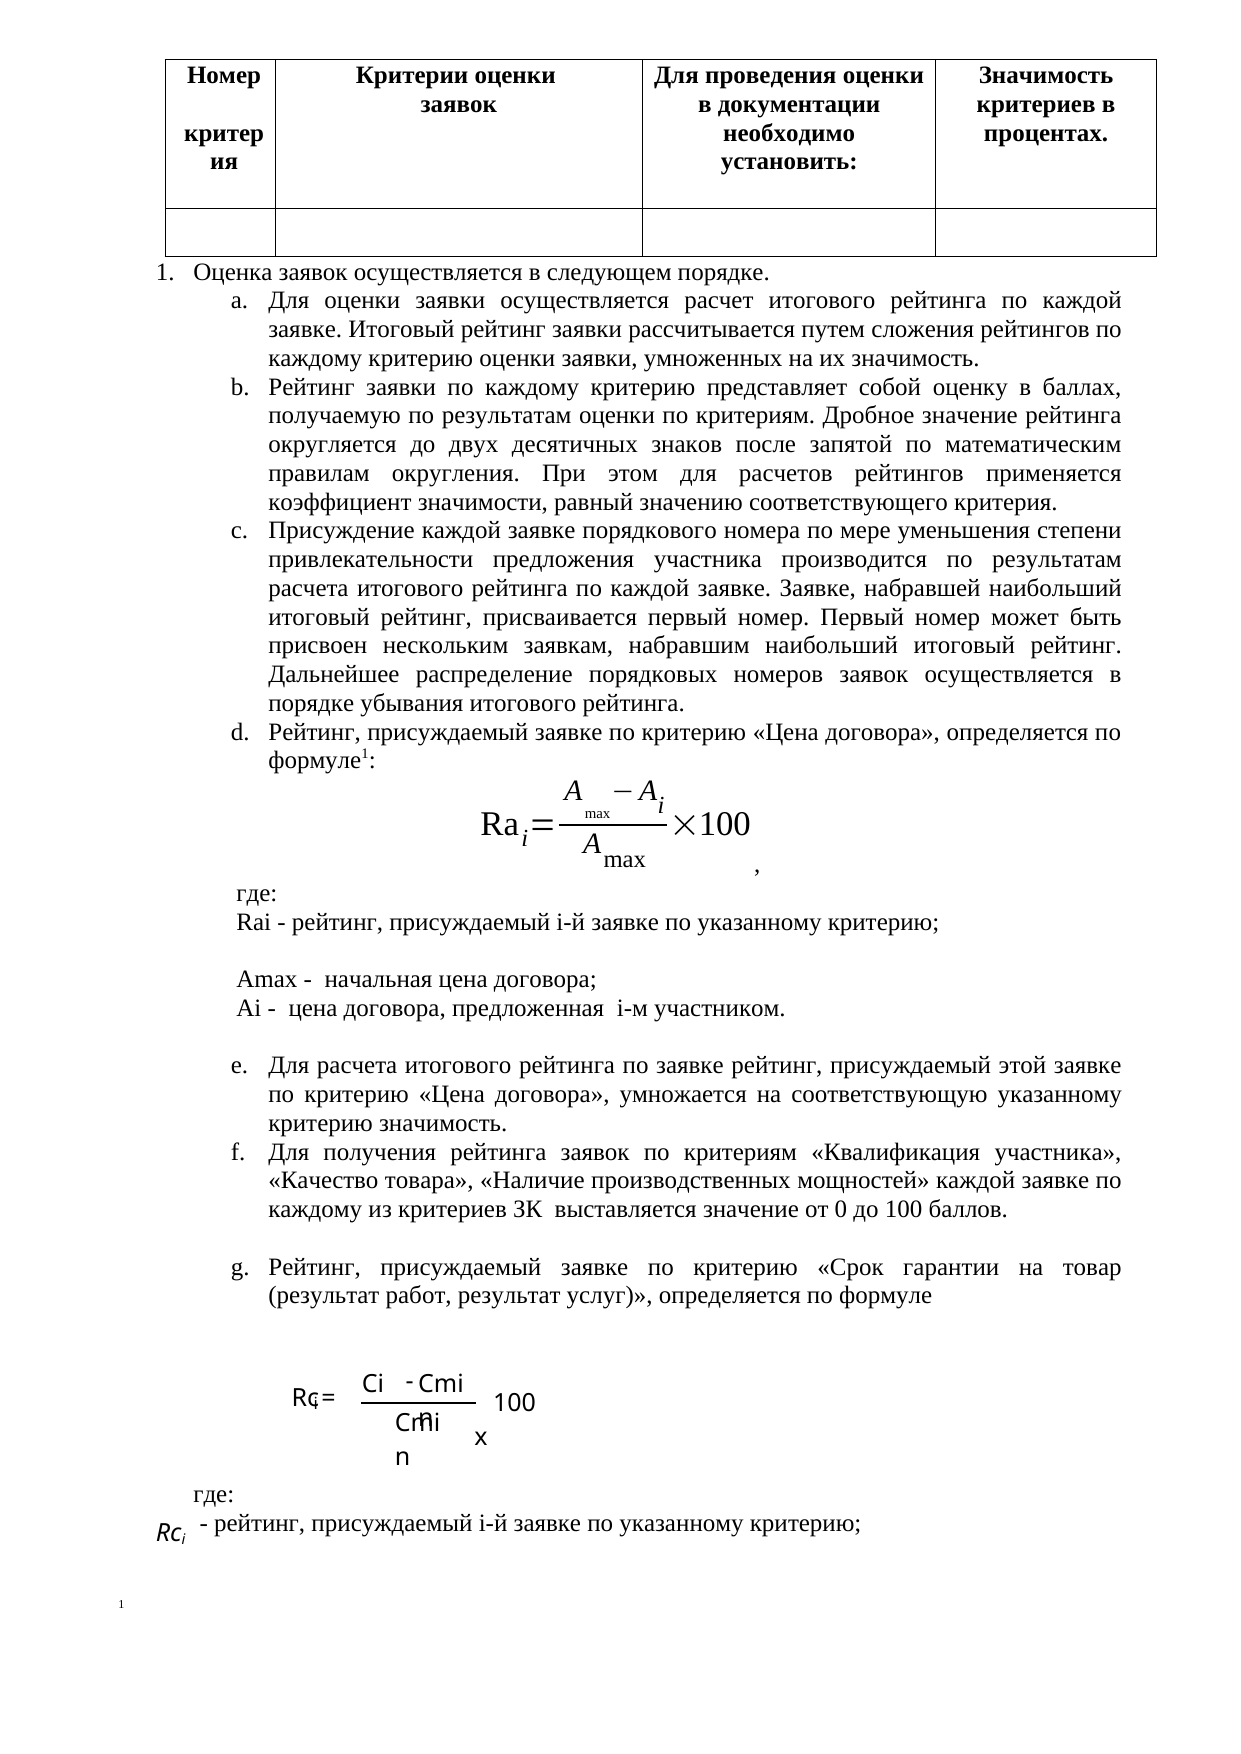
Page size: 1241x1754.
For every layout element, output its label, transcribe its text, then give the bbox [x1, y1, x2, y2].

text где: [236, 878, 1122, 907]
table_header Номер критерия [166, 60, 275, 208]
text , [118, 774, 1122, 878]
list Для получения рейтинга заявок по критериям «Квалификация участника», «Качество товара», «Наличие производственных мощностей» каждой заявке по каждому из критериев ЗК выставляется значение от 0 до 100 баллов. [231, 1137, 1122, 1223]
text Rai - рейтинг, присуждаемый i-й заявке по указанному критерию; [236, 907, 1122, 935]
list Для расчета итогового рейтинга по заявке рейтинг, присуждаемый этой заявке по критерию «Цена договора», умножается на соответствующую указанному критерию значимость. [231, 1050, 1122, 1137]
table_cell [643, 209, 935, 256]
list Рейтинг заявки по каждому критерию представляет собой оценку в баллах, получаемую по результатам оценки по критериям. Дробное значение рейтинга округляется до двух десятичных знаков после запятой по математическим правилам округления. При этом для расчетов рейтингов применяется коэффициент значимости, равный значению соответствующего критерия. [231, 372, 1122, 515]
text Ai - цена договора, предложенная i-м участником. [236, 993, 1122, 1022]
table_cell [276, 209, 642, 256]
table_cell [936, 209, 1156, 256]
text Amax - начальная цена договора; [236, 964, 1122, 993]
list Для оценки заявки осуществляется расчет итогового рейтинга по каждой заявке. Итоговый рейтинг заявки рассчитывается путем сложения рейтингов по каждому критерию оценки заявки, умноженных на их значимость. [231, 285, 1122, 372]
text - рейтинг, присуждаемый i-й заявке по указанному критерию; [118, 1508, 1122, 1537]
table_cell [166, 209, 275, 256]
text где: [118, 1479, 1122, 1508]
list Рейтинг, присуждаемый заявке по критерию «Срок гарантии на товар (результат работ, результат услуг)», определяется по формуле [231, 1252, 1122, 1309]
table_header Значимость критериев в процентах. [936, 60, 1156, 208]
table_header Критерии оценки заявок [276, 60, 642, 208]
table_header Для проведения оценки в документации необходимо установить: [643, 60, 935, 208]
list Рейтинг, присуждаемый заявке по критерию «Цена договора», определяется по формуле: [231, 717, 1122, 774]
list Присуждение каждой заявке порядкового номера по мере уменьшения степени привлекательности предложения участника производится по результатам расчета итогового рейтинга по каждой заявке. Заявке, набравшей наибольший итоговый рейтинг, присваивается первый номер. Первый номер может быть присвоен нескольким заявкам, набравшим наибольший итоговый рейтинг. Дальнейшее распределение порядковых номеров заявок осуществляется в порядке убывания итогового рейтинга. [231, 515, 1122, 717]
list Оценка заявок осуществляется в следующем порядке. [156, 257, 1122, 285]
